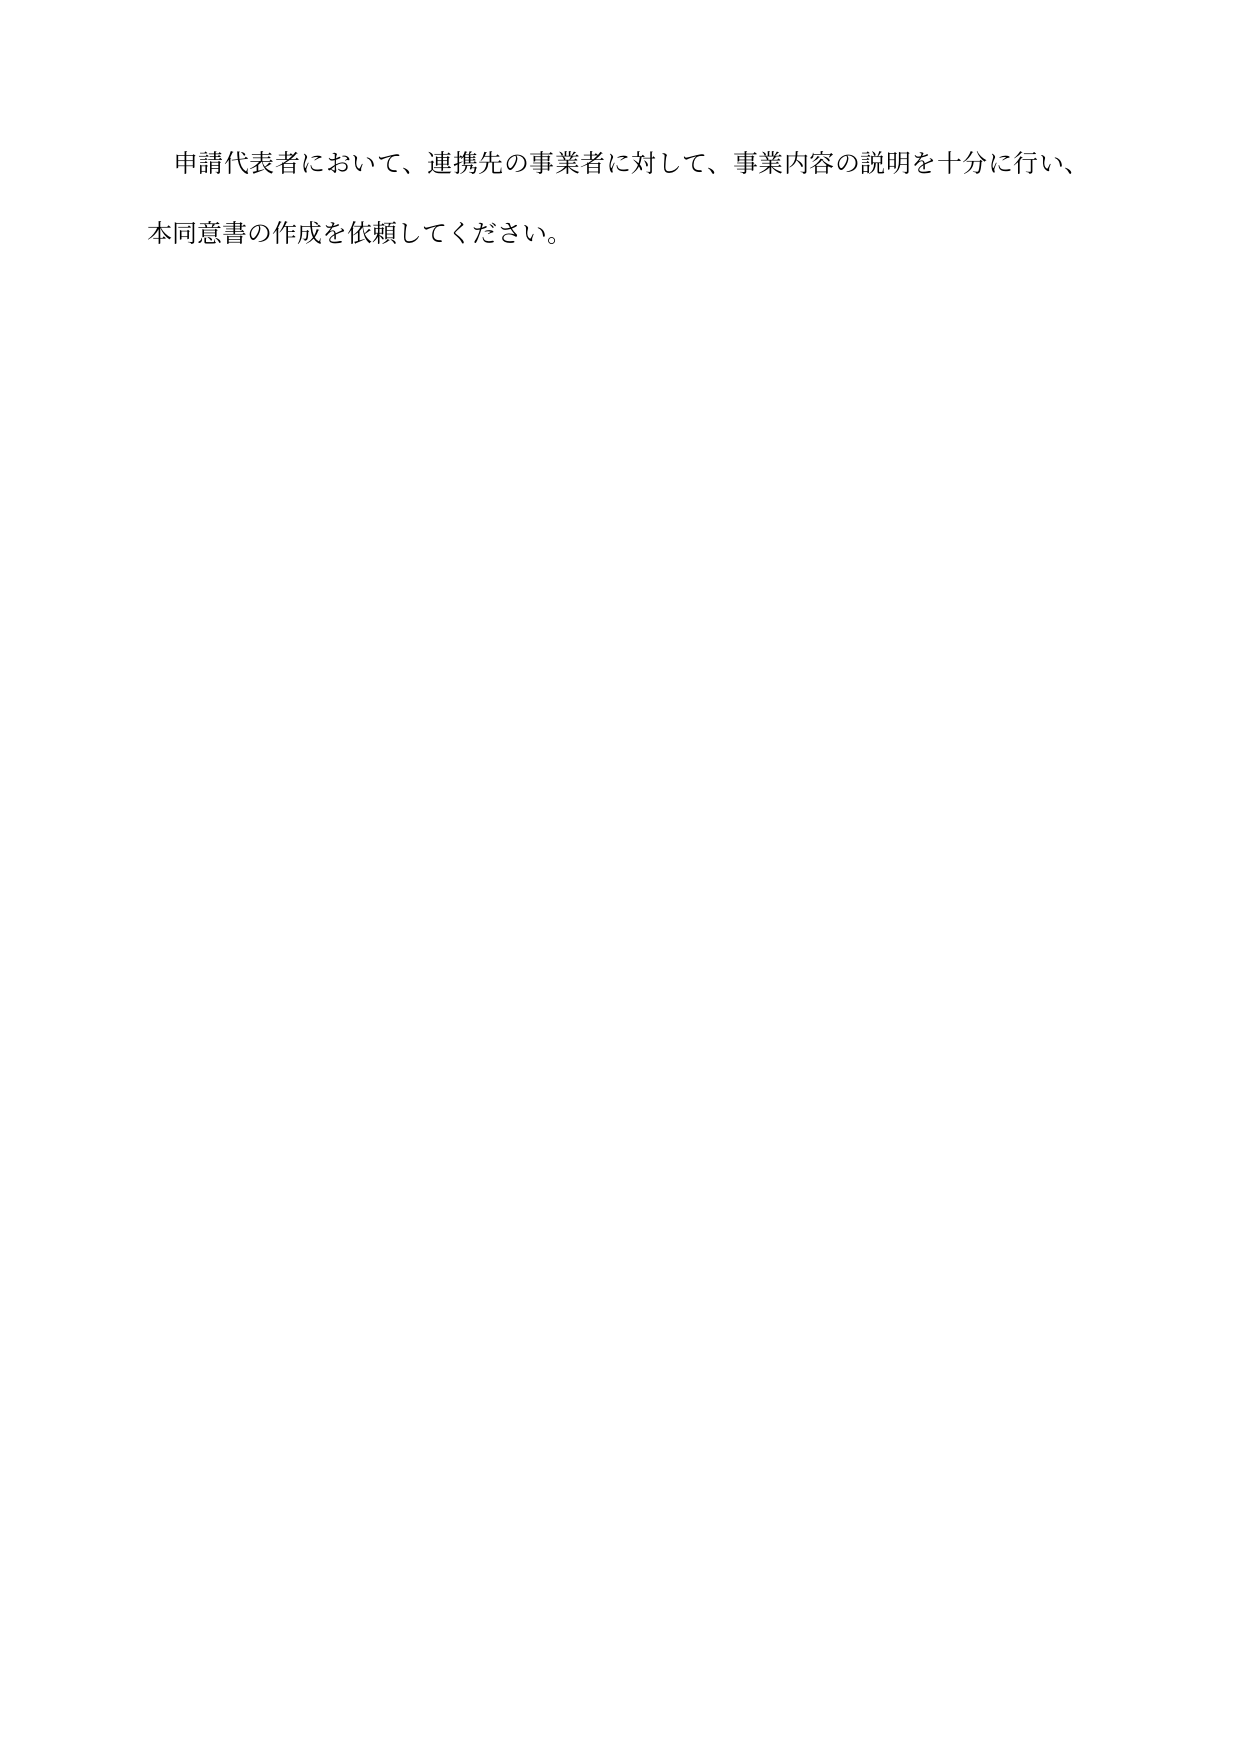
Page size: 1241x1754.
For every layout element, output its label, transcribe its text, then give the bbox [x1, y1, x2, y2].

text 申請代表者において、連携先の事業者に対して、事業内容の説明を十分に行い、本同意書の作成を依頼してください。 [148, 127, 1092, 266]
